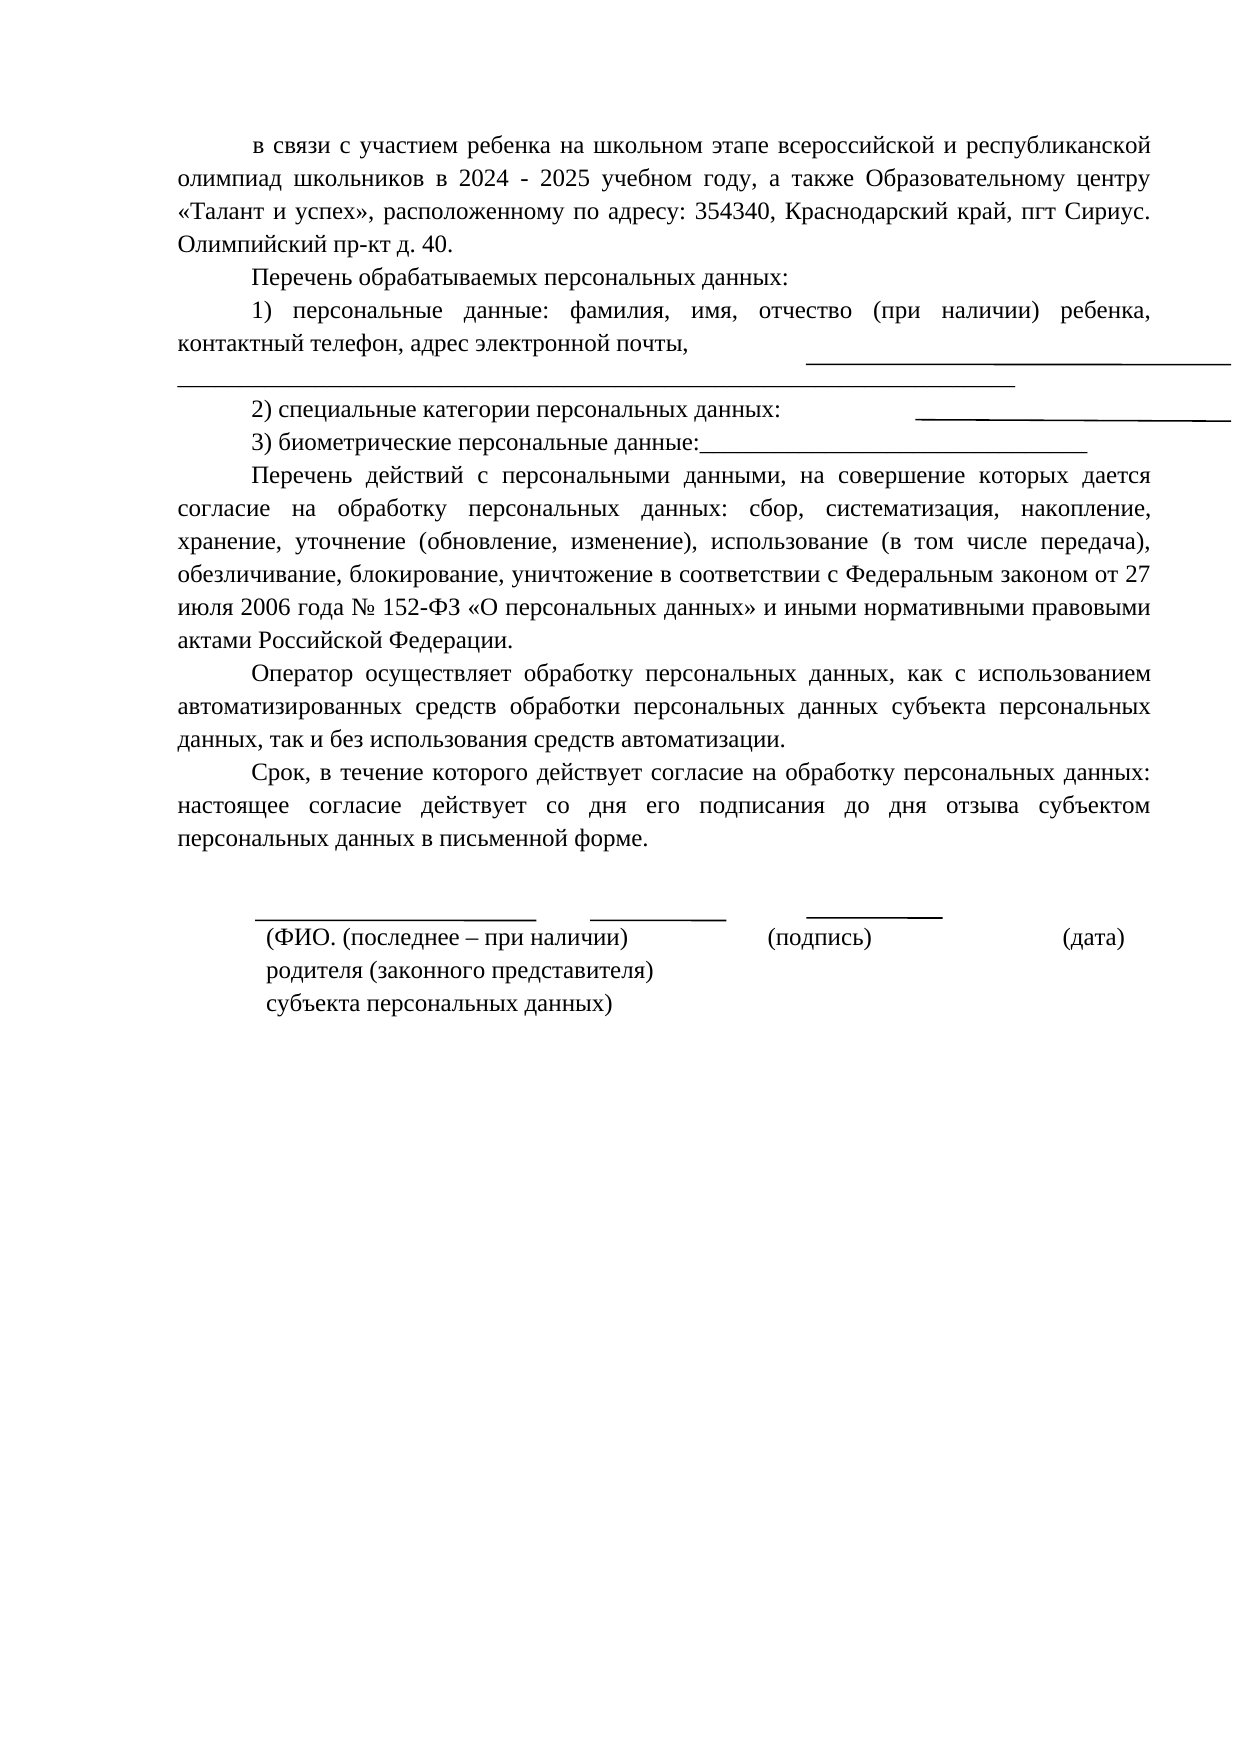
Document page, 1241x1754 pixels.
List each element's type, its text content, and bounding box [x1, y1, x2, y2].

text Перечень обрабатываемых персональных данных: [177, 262, 1152, 291]
text в связи с участием ребенка на школьном этапе всероссийской и республиканской олимпиад школьников в 2024 - 2025 учебном году, а также Образовательному центру «Талант и успех», расположенному по адресу: 354340, Краснодарский край, пгт Сириус. Олимпийский пр-кт д. 40. [177, 130, 1152, 258]
text субъекта персональных данных) [266, 988, 1152, 1017]
text Перечень действий с персональными данными, на совершение которых дается согласие на обработку персональных данных: сбор, систематизация, накопление, хранение, уточнение (обновление, изменение), использование (в том числе передача), обезличивание, блокирование, уничтожение в соответствии с Федеральным законом от 27 июля 2006 года № 152-ФЗ «О персональных данных» и иными нормативными правовыми актами Российской Федерации. [177, 460, 1152, 654]
text 2) специальные категории персональных данных: [177, 394, 1152, 423]
text 1) персональные данные: фамилия, имя, отчество (при наличии) ребенка, контактный телефон, адрес электронной почты, [177, 295, 1152, 357]
text (ФИО. (последнее – при наличии) (подпись) (дата) [266, 922, 1152, 951]
text Срок, в течение которого действует согласие на обработку персональных данных: настоящее согласие действует со дня его подписания до дня отзыва субъектом персональных данных в письменной форме. [177, 757, 1152, 852]
text Оператор осуществляет обработку персональных данных, как с использованием автоматизированных средств обработки персональных данных субъекта персональных данных, так и без использования средств автоматизации. [177, 658, 1152, 753]
text ___________________________________________________________________ [177, 361, 1152, 390]
text 3) биометрические персональные данные:_______________________________ [177, 427, 1152, 456]
text родителя (законного представителя) [266, 955, 1152, 984]
